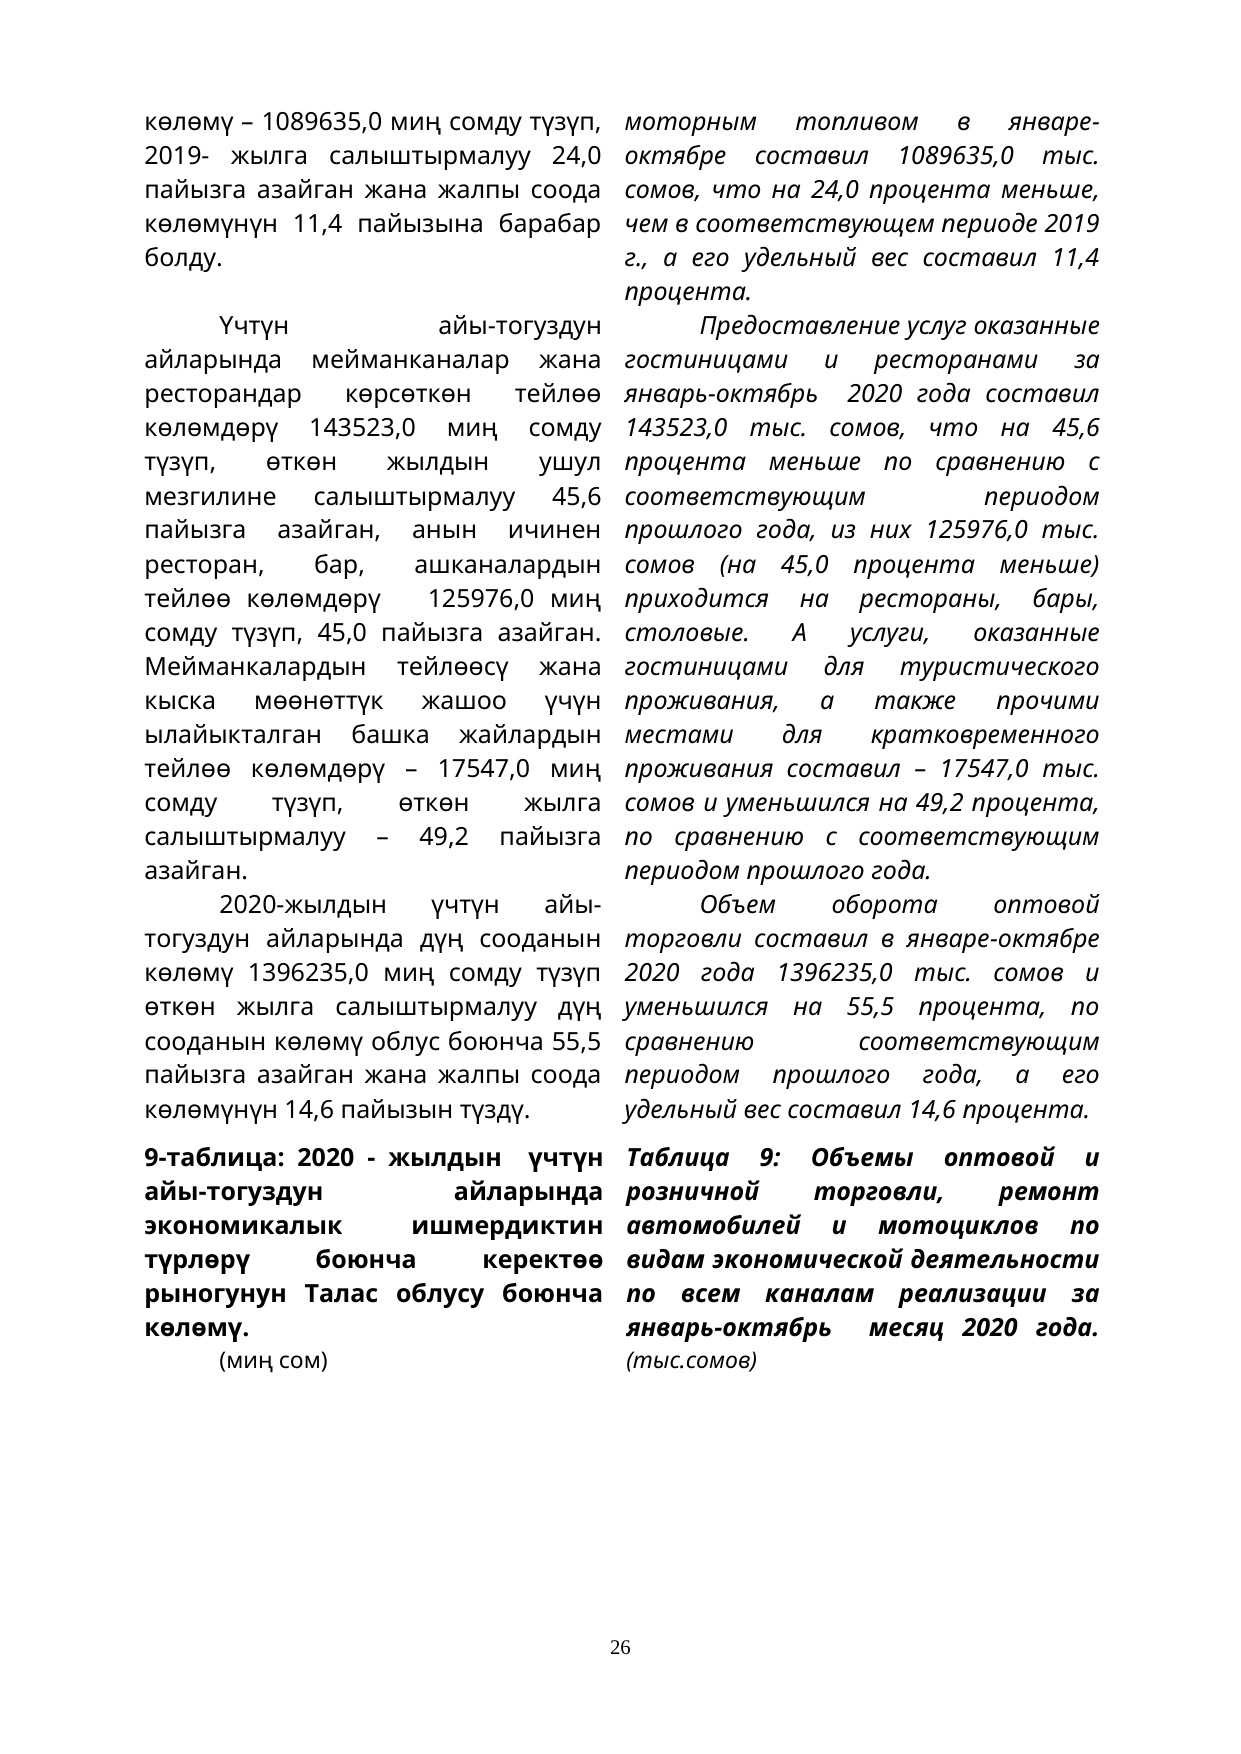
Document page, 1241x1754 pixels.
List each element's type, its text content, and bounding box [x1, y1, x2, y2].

table_cell Үчтүн айы-тогуздун айларында мейманканалар жана ресторандар көрсөткөн тейлөө көлөмдөрү 143523,0 миң сомду түзүп, өткөн жылдын ушул мезгилине салыштырмалуу 45,6 пайызга азайган, анын ичинен ресторан, бар, ашканалардын тейлөө көлөмдөрү 125976,0 миң сомду түзүп, 45,0 пайызга азайган. Мейманкалардын тейлөөсү жана кыска мөөнөттүк жашоо үчүн ылайыкталган башка жайлардын тейлөө көлөмдөрү – 17547,0 миң сомду түзүп, өткөн жылга салыштырмалуу – 49,2 пайызга азайган. [133, 308, 613, 887]
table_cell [133, 104, 613, 308]
table_cell Объем оборота оптовой торговли составил в январе-октябре 2020 года 1396235,0 тыс. сомов и уменьшился на 55,5 процента, по сравнению соответствующим периодом прошлого года, а его удельный вес составил 14,6 процента. [613, 887, 1111, 1125]
table_header Таблица 9: Объемы оптовой и розничной торговли, ремонт автомобилей и мотоциклов по видам экономической деятельности по всем каналам реализации за январь-октябрь месяц 2020 года. (тыс.сомов) [615, 1140, 1111, 1375]
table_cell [613, 104, 1111, 308]
table_cell 2020-жылдын үчтүн айы-тогуздун айларында дүң сооданын көлөмү 1396235,0 миң сомду түзүп өткөн жылга салыштырмалуу дүң сооданын көлөмү облус боюнча 55,5 пайызга азайган жана жалпы соода көлөмүнүн 14,6 пайызын түздү. [133, 887, 613, 1125]
table_cell Предоставление услуг оказанные гостиницами и ресторанами за январь-октябрь 2020 года составил 143523,0 тыс. сомов, что на 45,6 процента меньше по сравнению с соответствующим периодом прошлого года, из них 125976,0 тыс. сомов (на 45,0 процента меньше) приходится на рестораны, бары, столовые. А услуги, оказанные гостиницами для туристического проживания, а также прочими местами для кратковременного проживания составил – 17547,0 тыс. сомов и уменьшился на 49,2 процента, по сравнению с соответствующим периодом прошлого года. [613, 308, 1111, 887]
table_header 9-таблица: 2020 - жылдын үчтүн айы-тогуздун айларында экономикалык ишмердиктин түрлөрү боюнча керектөө рыногунун Талас облусу боюнча көлөмү. (миң сом) [133, 1140, 615, 1375]
